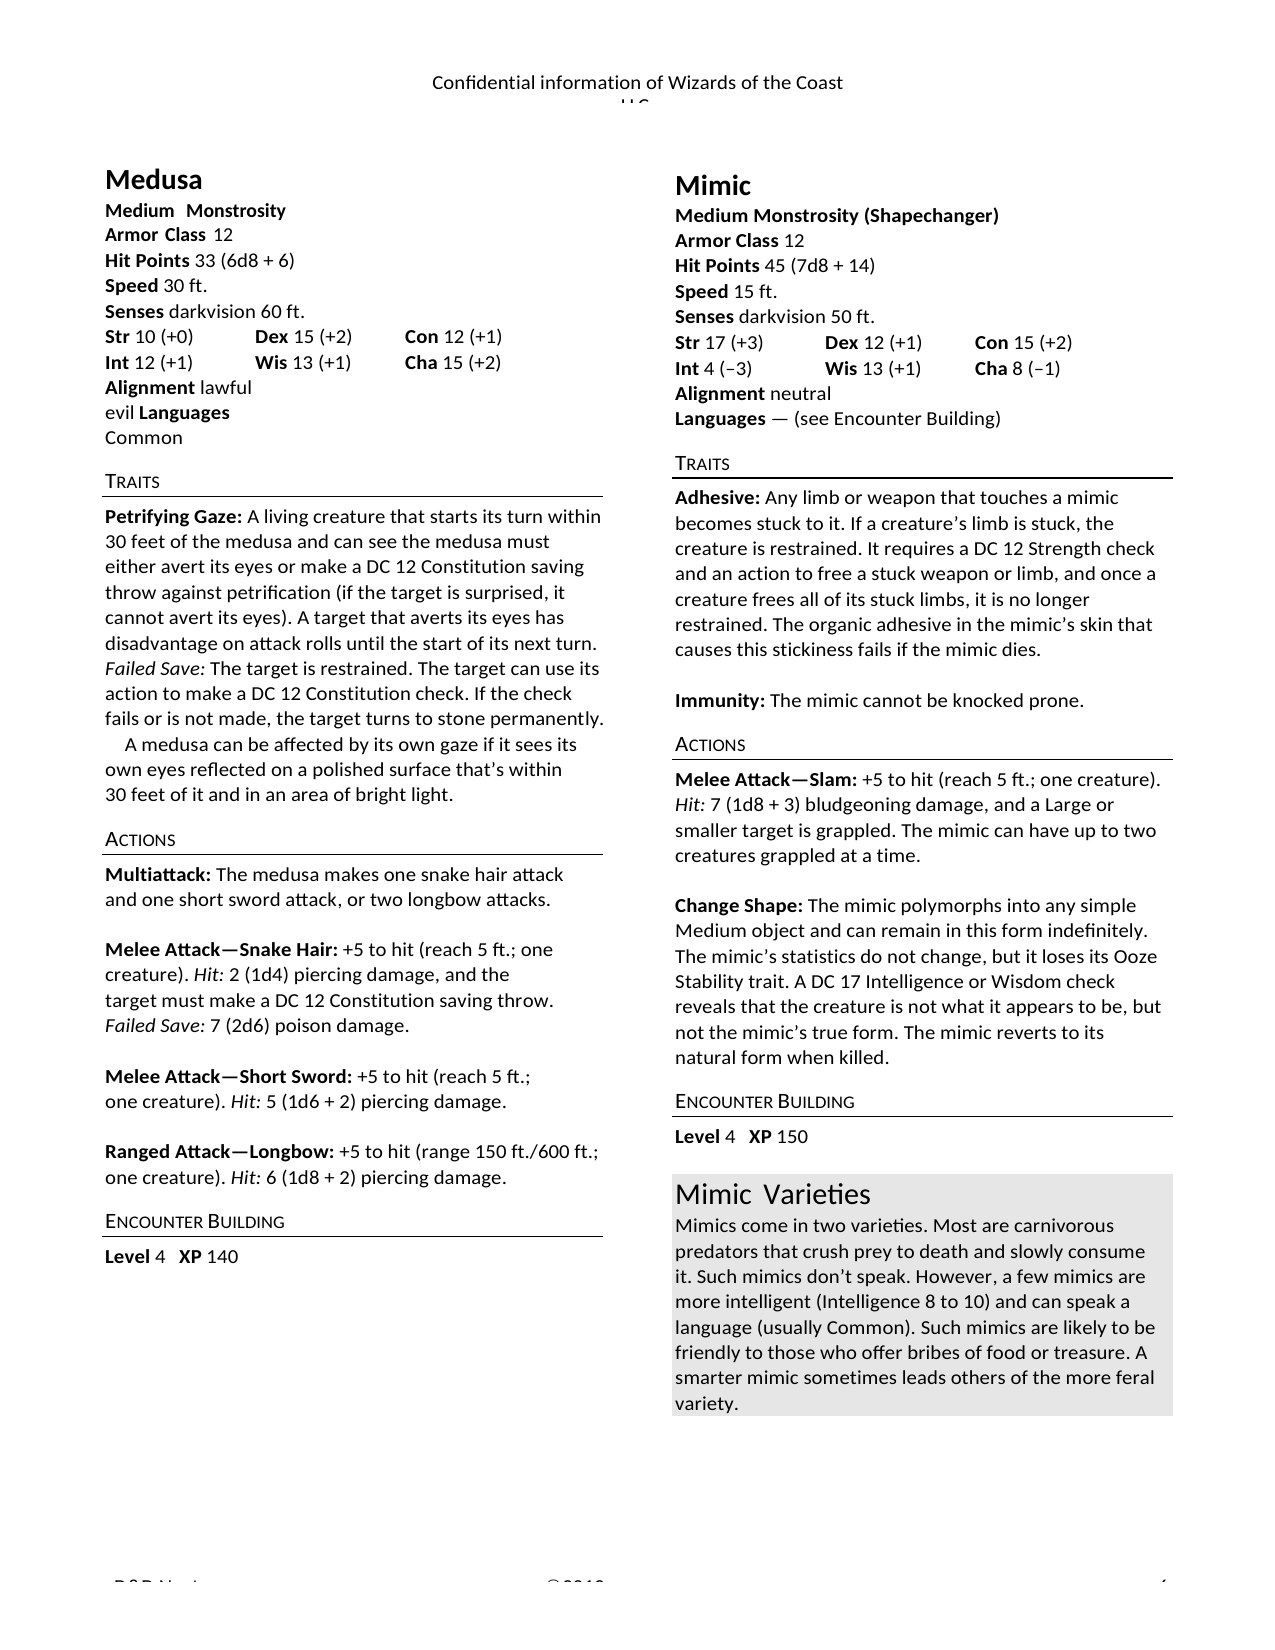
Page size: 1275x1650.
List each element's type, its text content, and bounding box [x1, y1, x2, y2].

text Adhesive: Any limb or weapon that touches a mimic becomes stuck to it. If a creature’s limb is stuck, the creature is restrained. It requires a DC 12 Strength check and an action to free a stuck weapon or limb, and once a creature frees all of its stuck limbs, it is no longer restrained. The organic adhesive in the mimic’s skin that causes this stickiness fails if the mimic dies. [675, 486, 1175, 662]
text Multiattack: The medusa makes one snake hair attack and one short sword attack, or two longbow attacks. [105, 862, 589, 911]
text ENCOUNTER BUILDING [105, 1207, 605, 1234]
text Senses darkvision 60 ft. [105, 299, 605, 323]
text Senses darkvision 50 ft. [675, 304, 1181, 329]
text Int 4 (–3) Wis 13 (+1) Cha 8 (–1) [675, 356, 1181, 380]
subtitle Medium Monstrosity (Shapechanger) Armor Class 12 [675, 203, 1048, 252]
subtitle Mimic Varieties [675, 1175, 1181, 1212]
subtitle Mimic [675, 167, 1181, 202]
text Str 17 (+3) Dex 12 (+1) Con 15 (+2) [675, 330, 1181, 354]
text Languages — (see Encounter Building) [675, 406, 1181, 430]
text ENCOUNTER BUILDING [675, 1087, 1181, 1114]
text Medusa Medium Monstrosity Armor Class 12 [105, 161, 288, 247]
text Level 4 XP 150 [675, 1124, 1181, 1149]
text Speed 15 ft. [675, 279, 1181, 303]
text Melee Attack—Snake Hair: +5 to hit (reach 5 ft.; one creature). Hit: 2 (1d4) piercing damage, and the target must make a DC 12 Constitution saving throw. Failed Save: 7 (2d6) poison damage. [105, 937, 564, 1037]
text Petrifying Gaze: A living creature that starts its turn within 30 feet of the medusa and can see the medusa must either avert its eyes or make a DC 12 Constitution saving throw against petrification (if the target is surprised, it cannot avert its eyes). A target that averts its eyes has disadvantage on attack rolls until the start of its next turn. Failed Save: The target is restrained. The target can use its action to make a DC 12 Constitution check. If the check fails or is not made, the target turns to stone permanently. [105, 504, 605, 731]
text A medusa can be affected by its own gaze if it sees its own eyes reflected on a polished surface that’s within 30 feet of it and in an area of bright light. [105, 732, 587, 807]
text ACTIONS [105, 825, 605, 851]
text Melee Attack—Short Sword: +5 to hit (reach 5 ft.; one creature). Hit: 5 (1d6 + 2) piercing damage. [105, 1064, 567, 1113]
text Level 4 XP 140 [105, 1244, 605, 1268]
text Str 10 (+0) Dex 15 (+2) Con 12 (+1) [105, 324, 605, 348]
text Int 12 (+1) Wis 13 (+1) Cha 15 (+2) [105, 350, 605, 374]
text Ranged Attack—Longbow: +5 to hit (range 150 ft./600 ft.; one creature). Hit: 6 (1d8 + 2) piercing damage. [105, 1140, 605, 1189]
text TRAITS [105, 467, 605, 494]
text Mimics come in two varieties. Most are carnivorous predators that crush prey to death and slowly consume it. Such mimics don’t speak. However, a few mimics are more intelligent (Intelligence 8 to 10) and can speak a language (usually Common). Such mimics are likely to be friendly to those who offer bribes of food or treasure. A smarter mimic sometimes leads others of the more feral variety. [675, 1213, 1163, 1415]
text Speed 30 ft. [105, 273, 605, 297]
text Hit Points 45 (7d8 + 14) [675, 253, 1181, 278]
text ACTIONS [675, 730, 1181, 757]
text TRAITS [675, 449, 1181, 475]
text Melee Attack—Slam: +5 to hit (reach 5 ft.; one creature). Hit: 7 (1d8 + 3) bludgeoning damage, and a Large or smaller target is grappled. The mimic can have up to two creatures grappled at a time. [675, 767, 1168, 867]
text Change Shape: The mimic polymorphs into any simple Medium object and can remain in this form indefinitely. The mimic’s statistics do not change, but it loses its Ooze Stability trait. A DC 17 Intelligence or Wisdom check reveals that the creature is not what it appears to be, but not the mimic’s true form. The mimic reverts to its natural form when killed. [675, 893, 1168, 1069]
text Alignment neutral [675, 381, 1181, 405]
text Immunity: The mimic cannot be knocked prone. [675, 688, 1181, 712]
text Alignment lawful evil Languages Common [105, 375, 285, 449]
text Hit Points 33 (6d8 + 6) [105, 248, 605, 272]
